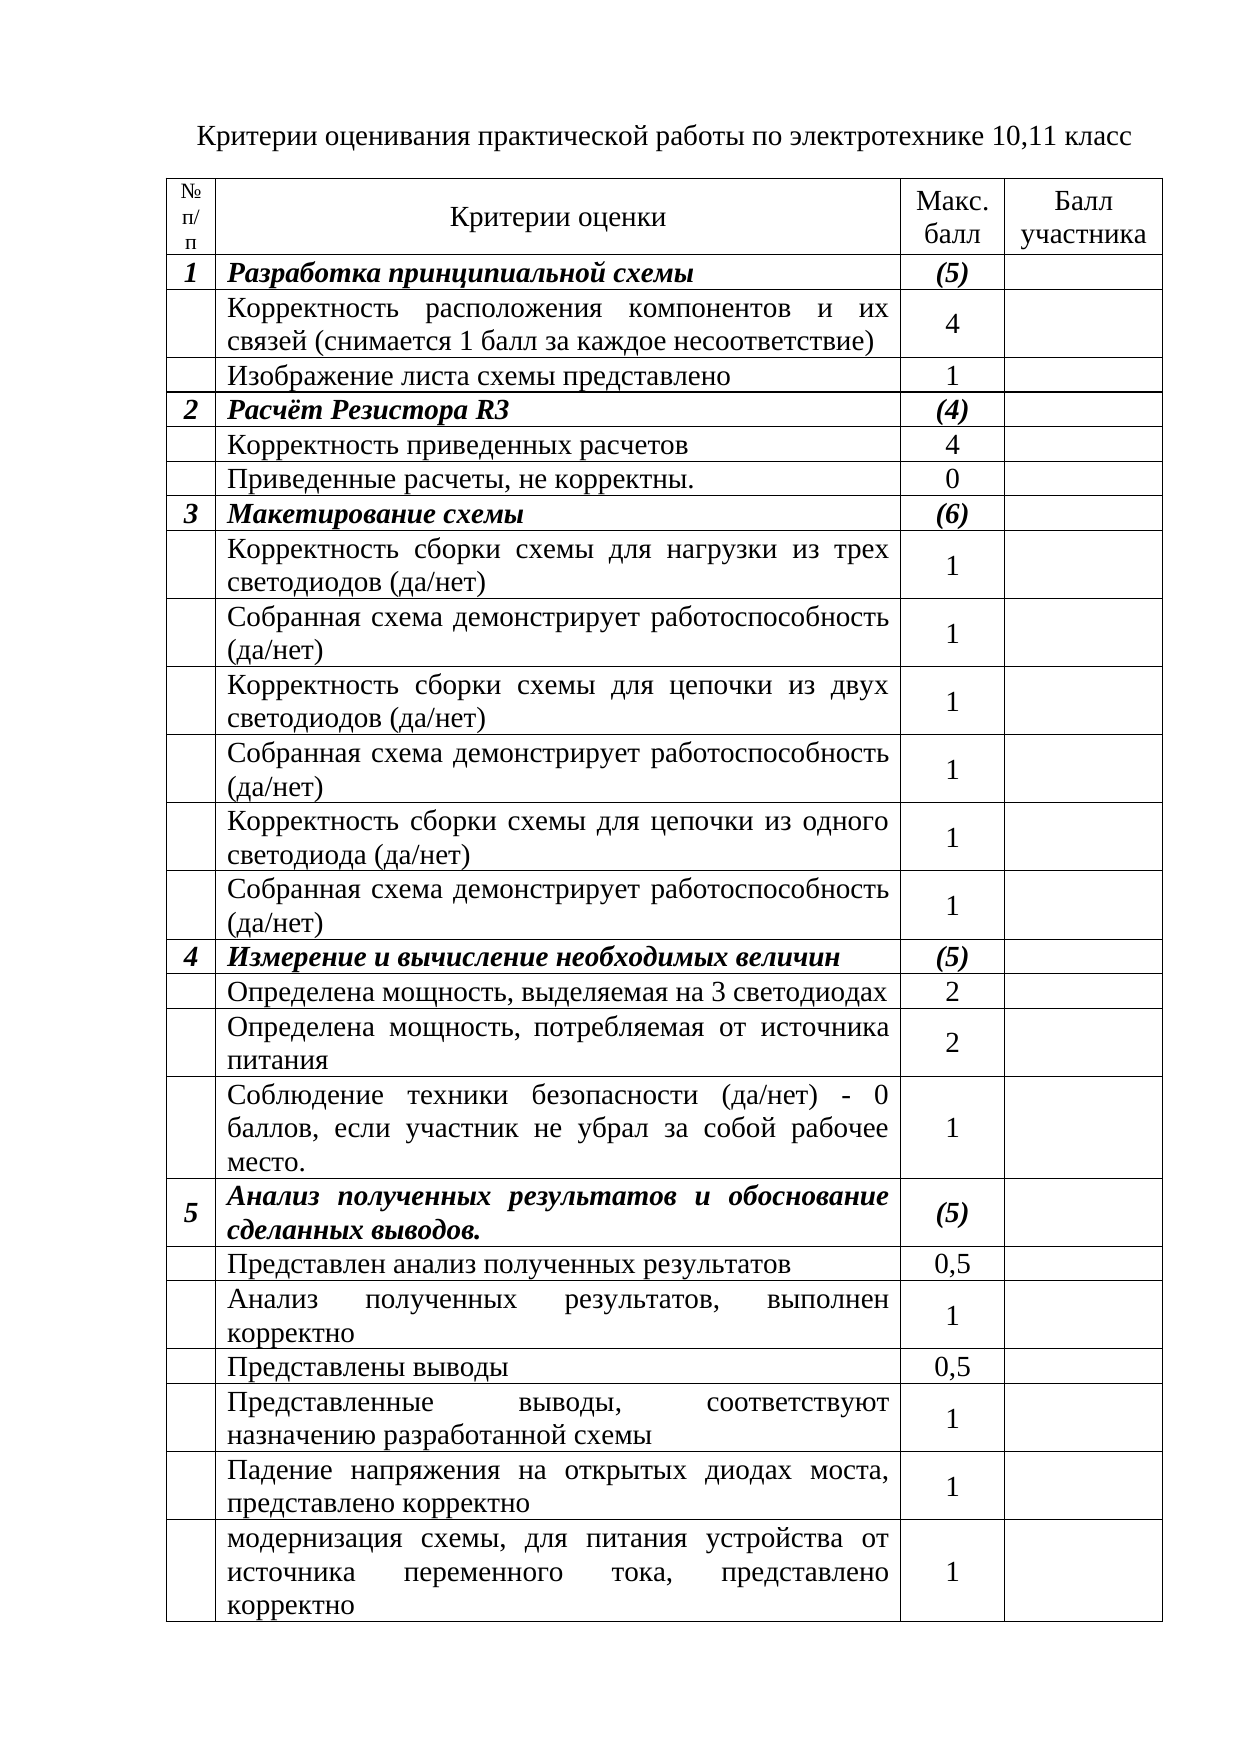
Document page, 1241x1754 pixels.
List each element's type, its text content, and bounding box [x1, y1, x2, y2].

table_cell Разработка принципиальной схемы [216, 255, 900, 289]
table_cell [167, 531, 215, 598]
table_cell 0 [901, 462, 1004, 495]
table_cell [167, 1281, 215, 1348]
table_cell Представленные выводы, соответствуют назначению разработанной схемы [216, 1384, 900, 1451]
table_cell [1005, 974, 1162, 1008]
table_cell Представлены выводы [216, 1349, 900, 1383]
table_cell [1005, 462, 1162, 495]
table_cell [1005, 599, 1162, 666]
table_cell [1005, 1077, 1162, 1177]
table_cell 2 [901, 974, 1004, 1008]
table_cell [1005, 871, 1162, 938]
table_header Критерии оценки [216, 179, 900, 254]
table_cell [1005, 1281, 1162, 1348]
table_cell (5) [901, 255, 1004, 289]
table_cell 2 [167, 393, 215, 426]
table_cell 1 [901, 1384, 1004, 1451]
table_cell Расчёт Резистора R3 [216, 393, 900, 426]
table_cell 1 [901, 1520, 1004, 1621]
table_cell Корректность сборки схемы для цепочки из двух светодиодов (да/нет) [216, 667, 900, 734]
table_cell [167, 1520, 215, 1621]
table_cell Анализ полученных результатов и обоснование сделанных выводов. [216, 1179, 900, 1246]
table_cell 2 [901, 1009, 1004, 1076]
table_cell Макетирование схемы [216, 496, 900, 530]
table_cell 1 [901, 871, 1004, 938]
table_cell Определена мощность, потребляемая от источника питания [216, 1009, 900, 1076]
table_cell 1 [901, 667, 1004, 734]
table_cell Представлен анализ полученных результатов [216, 1247, 900, 1280]
table_cell [1005, 531, 1162, 598]
table_cell (6) [901, 496, 1004, 530]
table_cell 1 [901, 358, 1004, 391]
table_cell Корректность сборки схемы для нагрузки из трех светодиодов (да/нет) [216, 531, 900, 598]
text Критерии оценивания практической работы по электротехнике 10,11 класс [177, 118, 1152, 152]
table_cell [1005, 1384, 1162, 1451]
table_cell [1005, 358, 1162, 391]
table_cell (5) [901, 940, 1004, 973]
table_cell Изображение листа схемы представлено [216, 358, 900, 391]
table_cell Падение напряжения на открытых диодах моста, представлено корректно [216, 1452, 900, 1519]
table_cell Собранная схема демонстрирует работоспособность (да/нет) [216, 599, 900, 666]
table_cell 4 [901, 290, 1004, 357]
table_cell [1005, 255, 1162, 289]
table_cell 1 [901, 1077, 1004, 1177]
table_cell 1 [901, 531, 1004, 598]
table_cell 1 [901, 1452, 1004, 1519]
table_cell Корректность расположения компонентов и их связей (снимается 1 балл за каждое несоответствие) [216, 290, 900, 357]
table_cell [167, 462, 215, 495]
table_cell 4 [901, 427, 1004, 461]
table_cell 1 [901, 735, 1004, 802]
table_cell [1005, 290, 1162, 357]
table_cell [1005, 1520, 1162, 1621]
table_cell [1005, 393, 1162, 426]
table_cell [167, 735, 215, 802]
table_cell [1005, 496, 1162, 530]
table_cell [167, 1077, 215, 1177]
table_cell 1 [901, 803, 1004, 870]
table_cell [1005, 1009, 1162, 1076]
table_cell 1 [901, 599, 1004, 666]
table_cell [1005, 803, 1162, 870]
table_cell [167, 803, 215, 870]
table_cell [167, 427, 215, 461]
table_cell [167, 871, 215, 938]
table_cell [167, 667, 215, 734]
table_cell [167, 599, 215, 666]
table_cell Корректность приведенных расчетов [216, 427, 900, 461]
table_cell 1 [167, 255, 215, 289]
table_cell 4 [167, 940, 215, 973]
table_cell [1005, 735, 1162, 802]
table_cell Определена мощность, выделяемая на 3 светодиодах [216, 974, 900, 1008]
table_cell [1005, 1179, 1162, 1246]
table_cell [167, 1452, 215, 1519]
table_cell [1005, 427, 1162, 461]
table_cell [1005, 940, 1162, 973]
table_cell Собранная схема демонстрирует работоспособность (да/нет) [216, 871, 900, 938]
table_cell 3 [167, 496, 215, 530]
table_cell [1005, 667, 1162, 734]
table_cell модернизация схемы, для питания устройства от источника переменного тока, представлено корректно [216, 1520, 900, 1621]
table_cell [1005, 1247, 1162, 1280]
table_cell 1 [901, 1281, 1004, 1348]
table_cell 0,5 [901, 1349, 1004, 1383]
table_cell (4) [901, 393, 1004, 426]
table_header Балл участника [1005, 179, 1162, 254]
table_cell 5 [167, 1179, 215, 1246]
table_cell [167, 1384, 215, 1451]
table_cell Измерение и вычисление необходимых величин [216, 940, 900, 973]
table_cell [167, 1247, 215, 1280]
table_cell [167, 974, 215, 1008]
table_cell Приведенные расчеты, не корректны. [216, 462, 900, 495]
table_cell [1005, 1452, 1162, 1519]
table_cell [167, 1009, 215, 1076]
table_cell [167, 290, 215, 357]
table_cell Корректность сборки схемы для цепочки из одного светодиода (да/нет) [216, 803, 900, 870]
table_cell [1005, 1349, 1162, 1383]
table_header № п/п [167, 179, 215, 254]
table_cell Собранная схема демонстрирует работоспособность (да/нет) [216, 735, 900, 802]
table_cell Соблюдение техники безопасности (да/нет) - 0 баллов, если участник не убрал за собой рабочее место. [216, 1077, 900, 1177]
table_cell 0,5 [901, 1247, 1004, 1280]
table_header Макс. балл [901, 179, 1004, 254]
table_cell Анализ полученных результатов, выполнен корректно [216, 1281, 900, 1348]
table_cell [167, 358, 215, 391]
table_cell (5) [901, 1179, 1004, 1246]
table_cell [167, 1349, 215, 1383]
